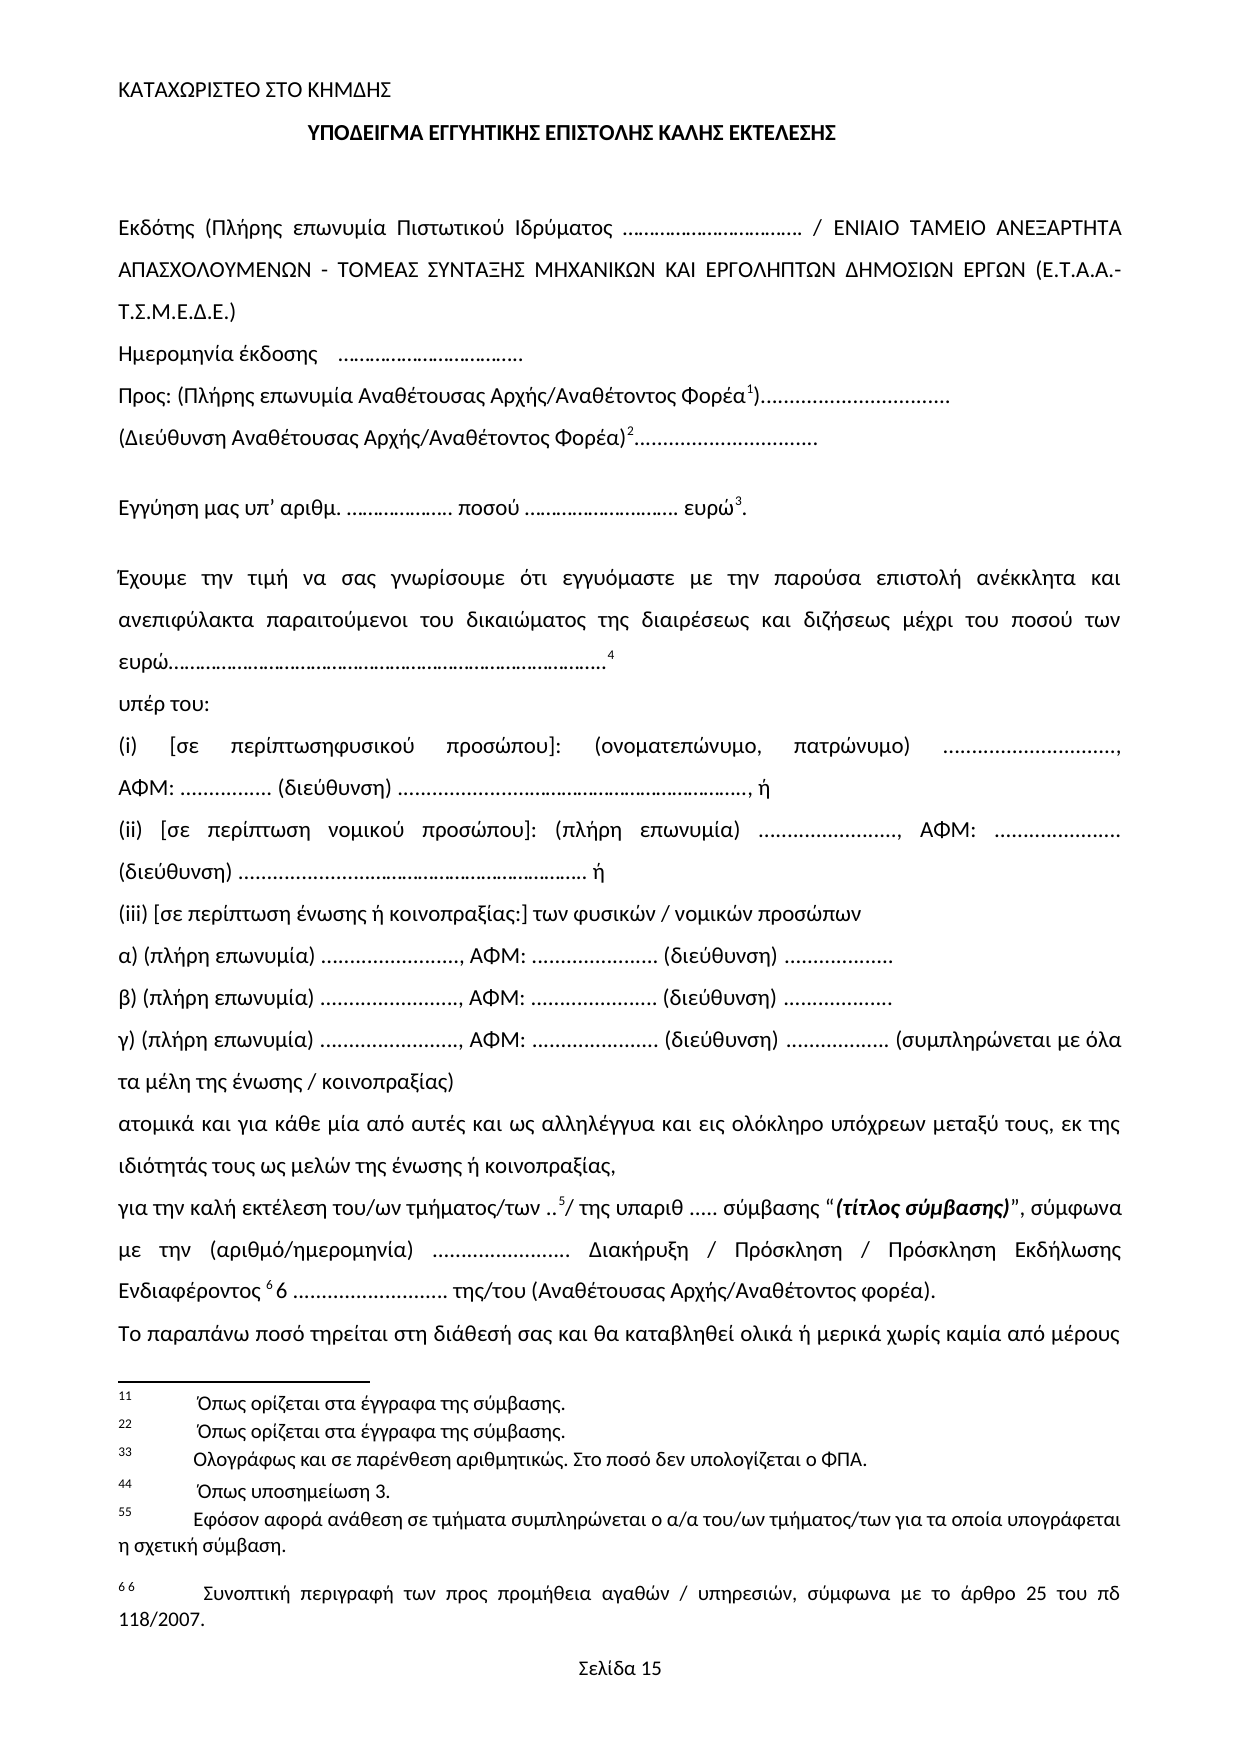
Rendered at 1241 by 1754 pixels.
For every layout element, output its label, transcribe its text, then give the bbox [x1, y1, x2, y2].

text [118, 1319, 1122, 1347]
text Προς: (Πλήρης επωνυμία Αναθέτουσας Αρχής/Αναθέτοντος Φορέα1)................................. [118, 381, 1122, 409]
text (ii) [σε περίπτωση νομικού προσώπου]: (πλήρη επωνυμία) ........................, ΑΦΜ: ...................... (διεύθυνση) .......................………………………………….. ή [118, 815, 1122, 885]
text (Διεύθυνση Αναθέτουσας Αρχής/Αναθέτοντος Φορέα)2................................ [118, 423, 1122, 451]
text Έχουμε την τιμή να σας γνωρίσουμε ότι εγγυόμαστε με την παρούσα επιστολή ανέκκλητα και ανεπιφύλακτα παραιτούμενοι του δικαιώματος της διαιρέσεως και διζήσεως μέχρι του ποσού των ευρώ………………………………………………………………………..4 [118, 563, 1122, 675]
text υπέρ του: [118, 689, 1122, 717]
text γ) (πλήρη επωνυμία) ........................, ΑΦΜ: ...................... (διεύθυνση) .................. (συμπληρώνεται με όλα τα μέλη της ένωσης / κοινοπραξίας) [118, 1025, 1122, 1095]
text ΥΠΟΔΕΙΓΜΑ ΕΓΓΥΗΤΙΚΗΣ ΕΠΙΣΤΟΛΗΣ ΚΑΛΗΣ ΕΚΤΕΛΕΣΗΣ [22, 118, 1122, 146]
text Ημερομηνία έκδοσης …………………………….. [118, 339, 1122, 367]
text Εκδότης (Πλήρης επωνυμία Πιστωτικού Ιδρύματος ……………………………. / ΕΝΙΑΙΟ ΤΑΜΕΙΟ ΑΝΕΞΑΡΤΗΤΑ ΑΠΑΣΧΟΛΟΥΜΕΝΩΝ - ΤΟΜΕΑΣ ΣΥΝΤΑΞΗΣ ΜΗΧΑΝΙΚΩΝ ΚΑΙ ΕΡΓΟΛΗΠΤΩΝ ΔΗΜΟΣΙΩΝ ΕΡΓΩΝ (Ε.Τ.Α.Α.-Τ.Σ.Μ.Ε.Δ.Ε.) [118, 213, 1122, 325]
text ατομικά και για κάθε μία από αυτές και ως αλληλέγγυα και εις ολόκληρο υπόχρεων μεταξύ τους, εκ της ιδιότητάς τους ως μελών της ένωσης ή κοινοπραξίας, [118, 1109, 1122, 1179]
text για την καλή εκτέλεση του/ων τμήματος/των ..5/ της υπαριθ ..... σύμβασης “(τίτλος σύμβασης)”, σύμφωνα με την (αριθμό/ημερομηνία) ........................ Διακήρυξη / Πρόσκληση / Πρόσκληση Εκδήλωσης Ενδιαφέροντος 6 ........................... της/του (Αναθέτουσας Αρχής/Αναθέτοντος φορέα). [118, 1193, 1122, 1305]
text Εγγύηση μας υπ’ αριθμ. ……………….. ποσού ………………….……. ευρώ3. [118, 493, 1122, 521]
text (i) [σε περίπτωσηφυσικού προσώπου]: (ονοματεπώνυμο, πατρώνυμο) .............................., ΑΦΜ: ................ (διεύθυνση) .......................………………………………….., ή [118, 731, 1122, 801]
text (iii) [σε περίπτωση ένωσης ή κοινοπραξίας:] των φυσικών / νομικών προσώπων [118, 899, 1122, 927]
text α) (πλήρη επωνυμία) ........................, ΑΦΜ: ...................... (διεύθυνση) ................... [118, 941, 1122, 969]
text β) (πλήρη επωνυμία) ........................, ΑΦΜ: ...................... (διεύθυνση) ................... [118, 983, 1122, 1011]
